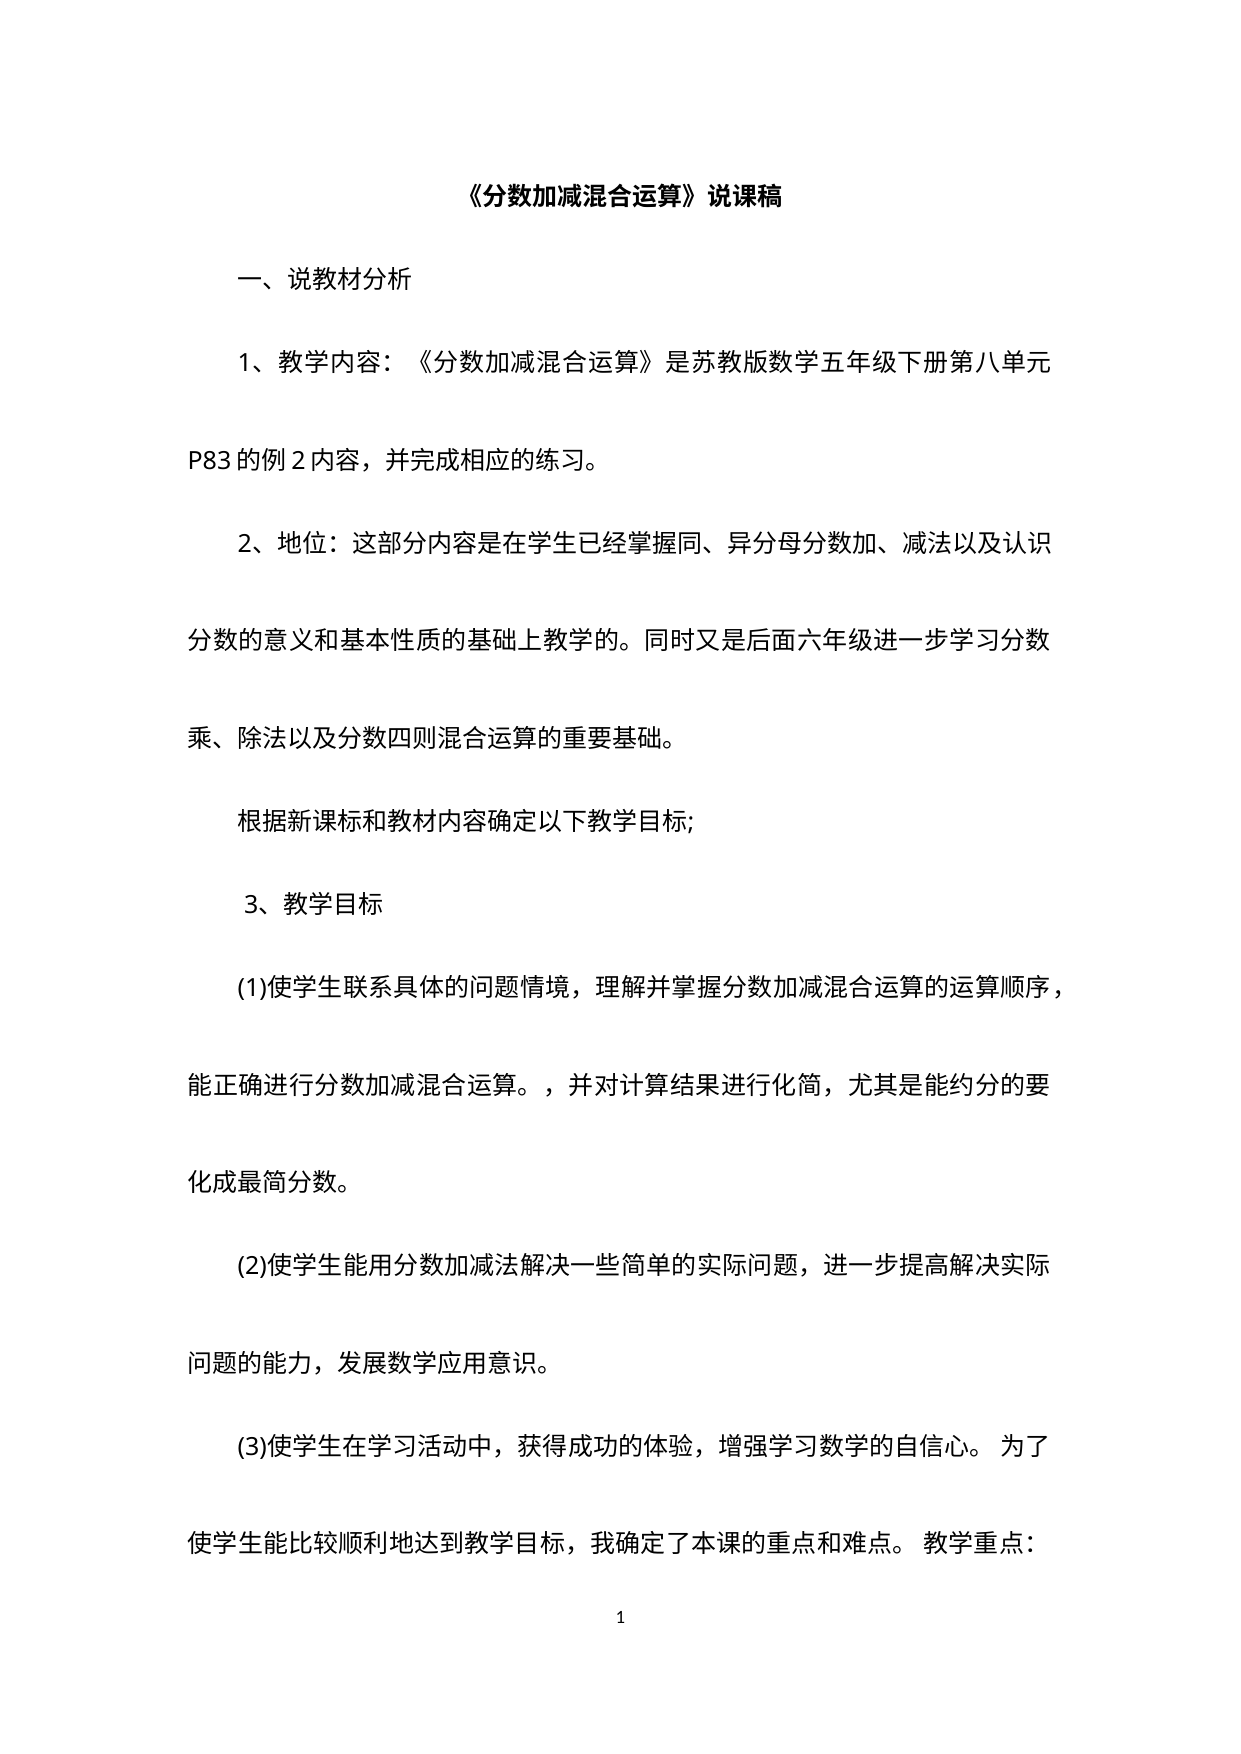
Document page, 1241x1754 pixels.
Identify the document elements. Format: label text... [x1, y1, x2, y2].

text 3、教学目标 [187, 870, 1053, 935]
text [187, 1412, 1053, 1574]
text 一、说教材分析 [187, 245, 1053, 310]
text 根据新课标和教材内容确定以下教学目标; [187, 787, 1053, 852]
text 1、教学内容：《分数加减混合运算》是苏教版数学五年级下册第八单元P83的例2内容，并完成相应的练习。 [187, 328, 1053, 491]
text (2)使学生能用分数加减法解决一些简单的实际问题，进一步提高解决实际问题的能力，发展数学应用意识。 [187, 1231, 1053, 1394]
text (1)使学生联系具体的问题情境，理解并掌握分数加减混合运算的运算顺序，能正确进行分数加减混合运算。，并对计算结果进行化简，尤其是能约分的要化成最简分数。 [187, 953, 1053, 1213]
text 《分数加减混合运算》说课稿 [187, 162, 1053, 227]
text 2、地位：这部分内容是在学生已经掌握同、异分母分数加、减法以及认识分数的意义和基本性质的基础上教学的。同时又是后面六年级进一步学习分数乘、除法以及分数四则混合运算的重要基础。 [187, 509, 1053, 769]
